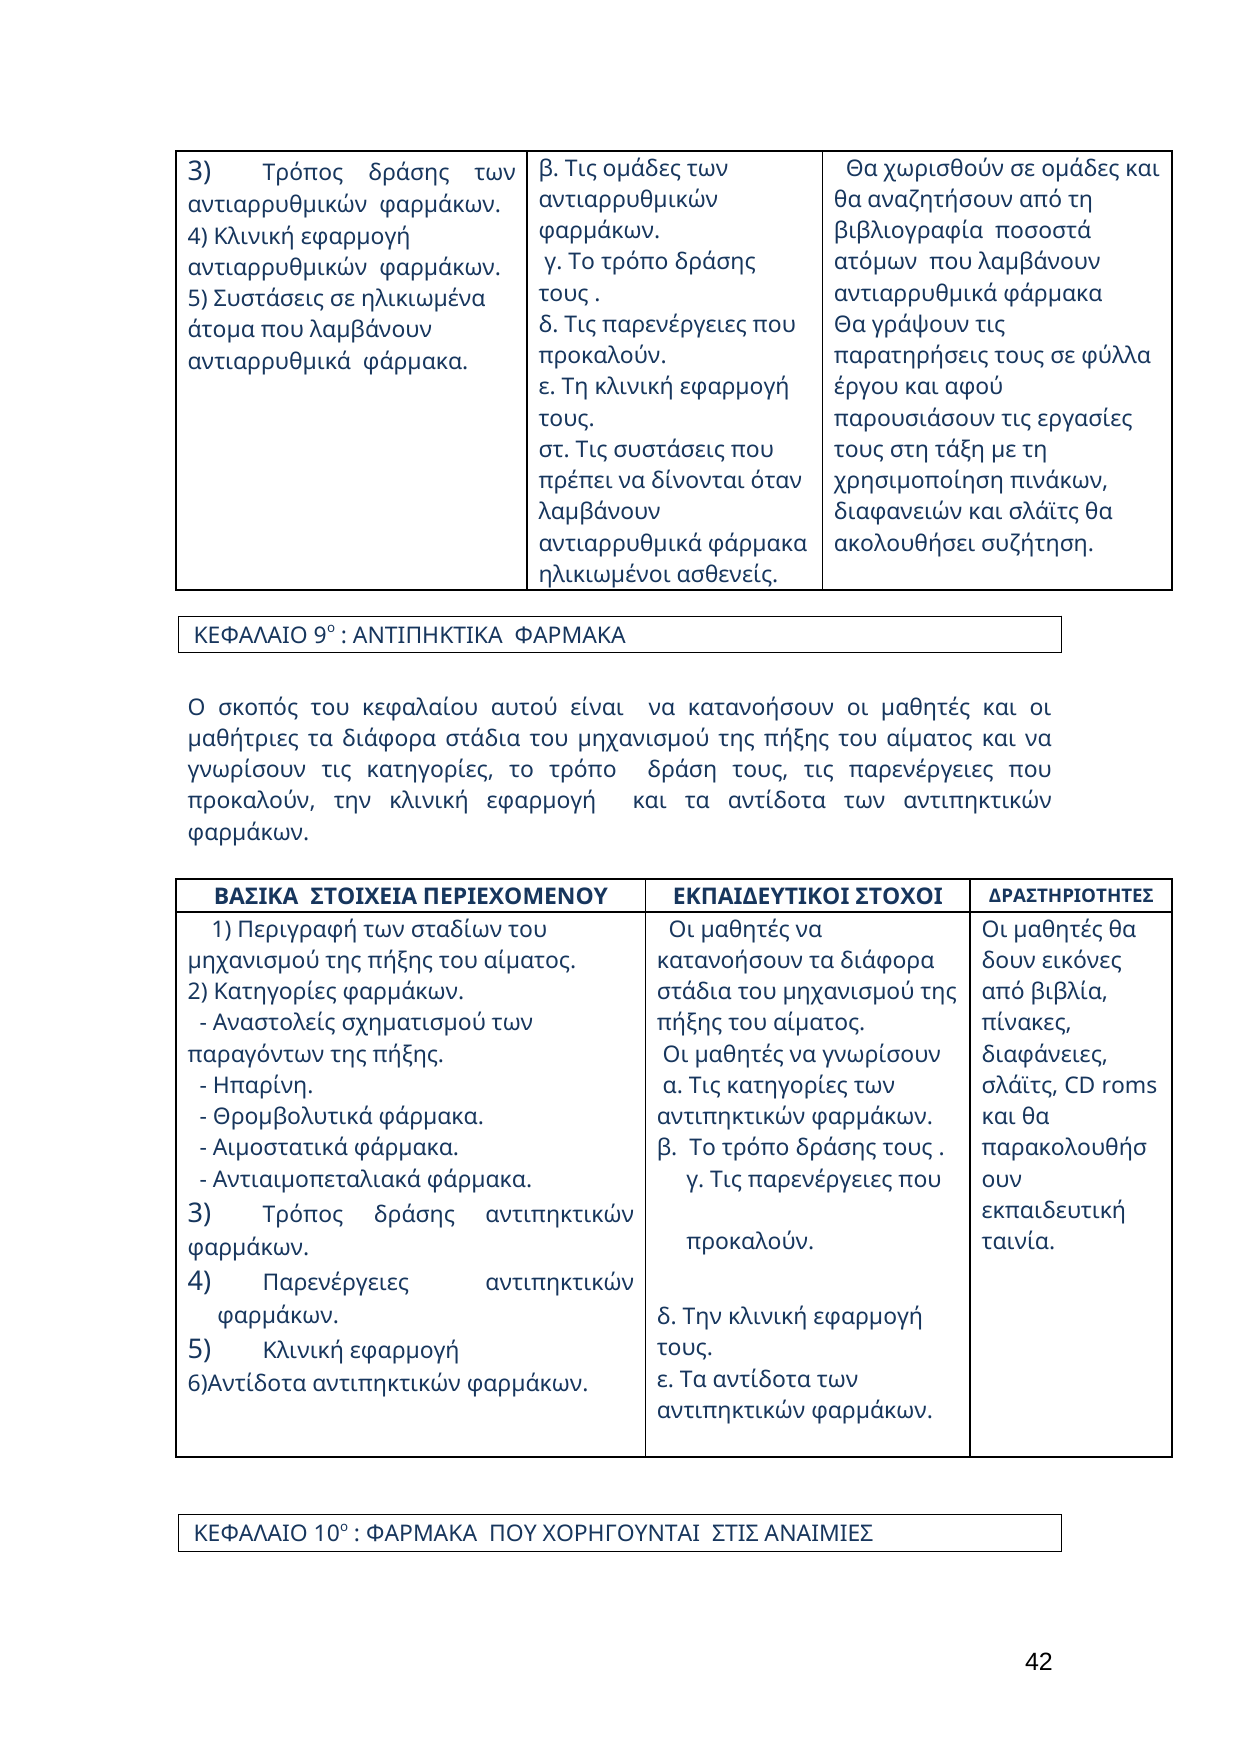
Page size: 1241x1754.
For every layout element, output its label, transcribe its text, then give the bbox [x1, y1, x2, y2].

table_header ΔΡΑΣΤΗΡΙΟΤΗΤΕΣ [971, 880, 1171, 911]
text Ο σκοπός του κεφαλαίου αυτού είναι να κατανοήσουν οι μαθητές και οι μαθήτριες τα διάφορα στάδια του μηχανισμού της πήξης του αίματος και να γνωρίσουν τις κατηγορίες, το τρόπο δράση τους, τις παρενέργειες που προκαλούν, την κλινική εφαρμογή και τα αντίδοτα των αντιπηκτικών φαρμάκων. [187, 691, 1053, 847]
table_cell 1) Περιγραφή των σταδίων του μηχανισμού της πήξης του αίματος. 2) Κατηγορίες φαρμάκων. - Αναστολείς σχηματισμού των παραγόντων της πήξης. - Ηπαρίνη. - Θρομβολυτικά φάρμακα. - Αιμοστατικά φάρμακα. - Αντιαιμοπεταλιακά φάρμακα. Τρόπος δράσης αντιπηκτικών φαρμάκων. Παρενέργειες αντιπηκτικών φαρμάκων. Κλινική εφαρμογή 6)Αντίδοτα αντιπηκτικών φαρμάκων. [177, 913, 645, 1456]
table_header ΕΚΠΑΙΔΕΥΤΙΚΟΙ ΣΤΟΧΟΙ [646, 880, 969, 911]
table_header ΒΑΣΙΚΑ ΣΤΟΙΧΕΙΑ ΠΕΡΙΕΧΟΜΕΝΟΥ [177, 880, 645, 911]
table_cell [177, 152, 526, 589]
table_cell Οι μαθητές θα δουν εικόνες από βιβλία, πίνακες, διαφάνειες, σλάϊτς, CD roms και θα παρακολουθήσουν εκπαιδευτική ταινία. [971, 913, 1171, 1456]
table_cell Οι μαθητές να κατανοήσουν τα διάφορα στάδια του μηχανισμού της πήξης του αίματος. Οι μαθητές να γνωρίσουν α. Τις κατηγορίες των αντιπηκτικών φαρμάκων. β. Το τρόπο δράσης τους . γ. Τις παρενέργειες που προκαλούν. δ. Την κλινική εφαρμογή τους. ε. Τα αντίδοτα των αντιπηκτικών φαρμάκων. [646, 913, 969, 1456]
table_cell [823, 152, 1171, 589]
subtitle ΚΕΦΑΛΑΙΟ 9ο : ΑΝΤΙΠΗΚΤΙΚΑ ΦΑΡΜΑΚΑ [179, 617, 1061, 652]
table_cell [528, 152, 822, 589]
subtitle ΚΕΦΑΛΑΙΟ 10ο : ΦΑΡΜΑΚΑ ΠΟΥ ΧΟΡΗΓΟΥΝΤΑΙ ΣΤΙΣ ΑΝΑΙΜΙΕΣ [179, 1515, 1061, 1551]
